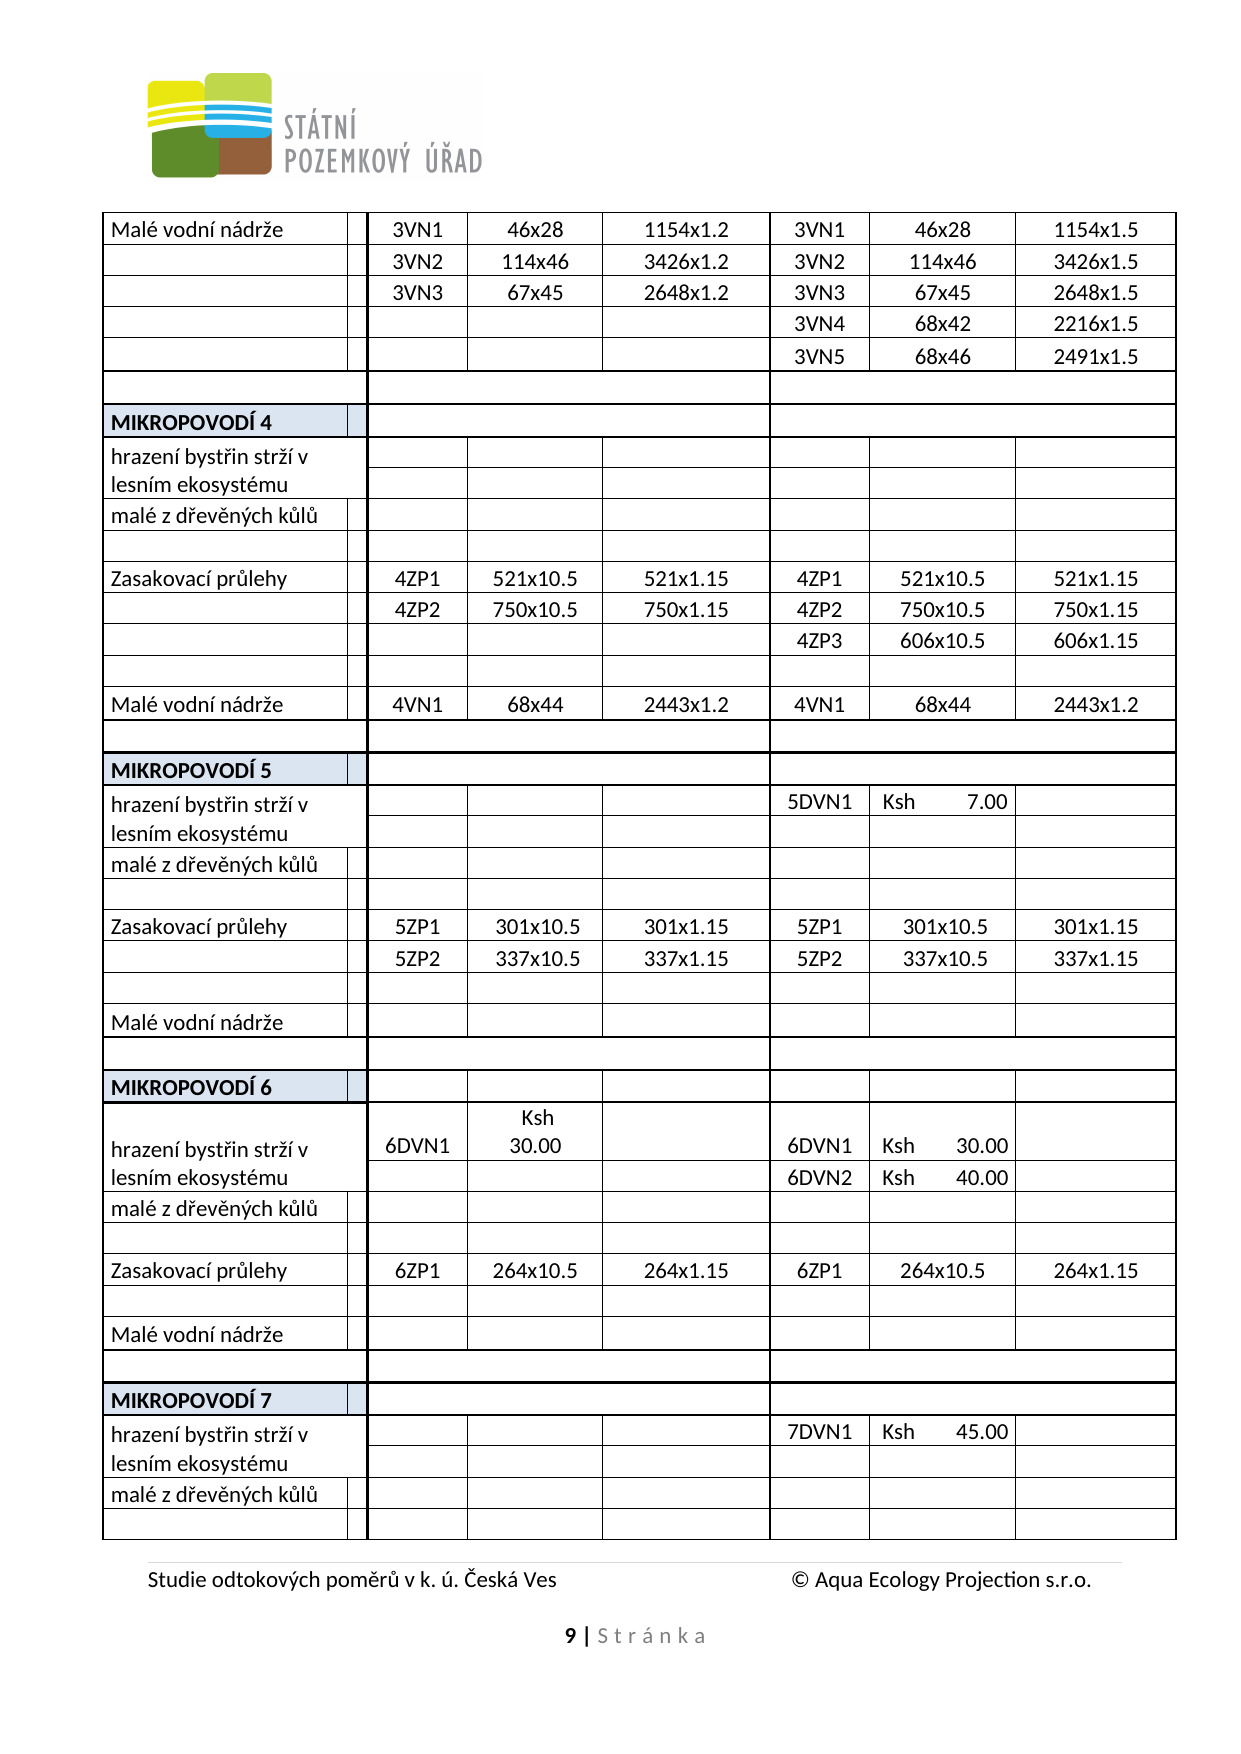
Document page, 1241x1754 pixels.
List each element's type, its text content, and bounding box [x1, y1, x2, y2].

table_cell MIKROPOVODÍ 4 [104, 405, 347, 436]
table_cell 2216x1.5 [1016, 307, 1175, 337]
table_cell [369, 405, 467, 436]
table_cell 68x46 [870, 338, 1015, 370]
table_cell [348, 910, 366, 940]
table_cell [771, 816, 869, 847]
table_cell [104, 1286, 347, 1316]
table_cell [1016, 848, 1175, 878]
table_cell [870, 531, 1015, 561]
table_cell [369, 786, 467, 815]
table_cell Malé vodní nádrže [104, 1004, 347, 1036]
table_cell [870, 721, 1016, 751]
table_cell [1016, 754, 1175, 784]
table_cell 7DVN1 [771, 1416, 869, 1445]
table_cell 750x10.5 [468, 593, 602, 623]
table_cell [369, 721, 467, 751]
table_cell [603, 754, 769, 784]
table_cell [603, 405, 769, 436]
table_cell [771, 879, 869, 909]
table_cell [603, 1317, 769, 1348]
table_cell [870, 1071, 1015, 1101]
table_cell [1016, 438, 1175, 467]
table_cell [771, 973, 869, 1003]
table_cell [1016, 656, 1175, 686]
table_cell [348, 1351, 366, 1381]
table_cell [468, 1384, 603, 1414]
table_cell 2648x1.5 [1016, 276, 1175, 306]
table_cell [348, 307, 366, 337]
table_cell [468, 848, 602, 878]
table_cell [468, 338, 602, 370]
picture [147, 73, 484, 182]
table_cell [348, 973, 366, 1003]
table_cell [870, 1446, 1015, 1477]
table_cell [369, 1351, 467, 1381]
table_cell [870, 438, 1015, 467]
table_cell [603, 499, 769, 529]
table_cell [104, 1351, 348, 1381]
table_cell [1016, 879, 1175, 909]
table_cell [348, 1192, 366, 1222]
table_cell Ksh 40.00 [870, 1161, 1015, 1191]
table_cell 4ZP1 [771, 562, 869, 592]
table_cell [771, 1223, 869, 1253]
table_cell [870, 1351, 1016, 1381]
table_cell [369, 1509, 467, 1539]
table_cell 3VN1 [369, 213, 467, 243]
table_cell [771, 1384, 869, 1414]
table_cell [468, 1351, 603, 1381]
table_cell [369, 973, 467, 1003]
table_cell 301x1.15 [1016, 910, 1175, 940]
table_cell [348, 1509, 366, 1539]
table_cell [771, 1317, 869, 1348]
table_cell 5ZP1 [771, 910, 869, 940]
table_cell [348, 656, 366, 686]
table_cell [369, 499, 467, 529]
table_cell [348, 848, 366, 878]
table_cell 3VN4 [771, 307, 869, 337]
table_cell Malé vodní nádrže [104, 213, 347, 243]
table_cell [468, 1317, 602, 1348]
table_cell [468, 1286, 602, 1316]
table_cell 3VN3 [771, 276, 869, 306]
table_cell malé z dřevěných kůlů [104, 499, 347, 529]
table_cell [468, 1192, 602, 1222]
table_cell [348, 1254, 366, 1284]
table_cell 1154x1.5 [1016, 213, 1175, 243]
table_cell 2648x1.2 [603, 276, 769, 306]
table_cell 67x45 [870, 276, 1015, 306]
table_cell [468, 1478, 602, 1508]
table_cell [603, 531, 769, 561]
table_cell 3426x1.5 [1016, 245, 1175, 275]
table_cell [369, 1004, 467, 1036]
table_cell Zasakovací průlehy [104, 562, 347, 592]
table_cell Malé vodní nádrže [104, 1317, 347, 1348]
table_cell [104, 879, 347, 909]
table_cell Ksh 7.00 [870, 786, 1015, 815]
table_cell [603, 372, 769, 403]
table_cell [104, 973, 347, 1003]
table_cell [1016, 1351, 1175, 1381]
table_cell [369, 1384, 467, 1414]
table_cell 337x10.5 [870, 941, 1015, 972]
table_cell [603, 1351, 769, 1381]
table_cell [870, 1478, 1015, 1508]
table_cell malé z dřevěných kůlů [104, 848, 347, 878]
table_cell [369, 438, 467, 467]
table_cell [870, 879, 1015, 909]
table_cell [468, 721, 603, 751]
table_cell [1016, 1192, 1175, 1222]
table_cell [870, 1317, 1015, 1348]
table_cell [870, 1286, 1015, 1316]
table_cell [1016, 1004, 1175, 1036]
table_cell [348, 721, 366, 751]
table_cell [348, 879, 366, 909]
table_cell 264x1.15 [1016, 1254, 1175, 1284]
table_cell 750x1.15 [603, 593, 769, 623]
table_cell [468, 1004, 602, 1036]
table_cell 3VN1 [771, 213, 869, 243]
table_cell [468, 816, 602, 847]
table_cell 68x42 [870, 307, 1015, 337]
table_cell [603, 1038, 769, 1068]
table_cell 5ZP2 [369, 941, 467, 972]
table_cell [771, 848, 869, 878]
table_cell [348, 372, 366, 403]
table_cell [348, 562, 366, 592]
table_cell 6ZP1 [369, 1254, 467, 1284]
table_cell 114x46 [468, 245, 602, 275]
table_cell Ksh 30.00 [870, 1103, 1015, 1159]
table_cell 114x46 [870, 245, 1015, 275]
table_cell [870, 1223, 1015, 1253]
table_cell 4ZP3 [771, 624, 869, 654]
table_cell 4ZP2 [369, 593, 467, 623]
table_cell [1016, 1071, 1175, 1101]
table_cell 4ZP2 [771, 593, 869, 623]
table_cell [870, 468, 1015, 498]
table_cell 5ZP2 [771, 941, 869, 972]
table_cell [348, 1317, 366, 1348]
table_cell [369, 1071, 467, 1101]
table_cell [104, 624, 347, 654]
table_cell 2443x1.2 [1016, 687, 1175, 718]
table_cell Ksh 45.00 [870, 1416, 1015, 1445]
table_cell [369, 1286, 467, 1316]
table_cell 6DVN1 [771, 1103, 869, 1159]
table_cell [348, 1071, 366, 1101]
table_cell [369, 754, 467, 784]
table_cell [603, 879, 769, 909]
table_cell 750x10.5 [870, 593, 1015, 623]
table_cell 337x1.15 [1016, 941, 1175, 972]
table_cell 6DVN1 [369, 1103, 467, 1159]
table_cell [348, 276, 366, 306]
table_cell [771, 1004, 869, 1036]
table_cell 521x1.15 [603, 562, 769, 592]
table_cell [468, 307, 602, 337]
table_cell [369, 816, 467, 847]
table_cell [369, 1161, 467, 1191]
table_cell [369, 1446, 467, 1477]
table_cell MIKROPOVODÍ 7 [104, 1384, 347, 1414]
table_cell [104, 531, 347, 561]
table_cell Zasakovací průlehy [104, 1254, 347, 1284]
table_cell [771, 468, 869, 498]
table_cell 301x10.5 [468, 910, 602, 940]
table_cell [771, 1478, 869, 1508]
table_cell 6ZP1 [771, 1254, 869, 1284]
table_cell [468, 754, 603, 784]
table_cell [603, 338, 769, 370]
table_cell [1016, 1161, 1175, 1191]
table_cell [369, 1317, 467, 1348]
table_cell [369, 656, 467, 686]
table_cell [603, 973, 769, 1003]
table_cell 6DVN2 [771, 1161, 869, 1191]
table_cell 264x10.5 [468, 1254, 602, 1284]
table_cell [1016, 531, 1175, 561]
table_cell [603, 1478, 769, 1508]
table_cell malé z dřevěných kůlů [104, 1478, 347, 1508]
table_cell 3VN3 [369, 276, 467, 306]
table_cell [771, 1351, 869, 1381]
table_cell [369, 848, 467, 878]
table_cell [603, 1004, 769, 1036]
table_cell [870, 1384, 1016, 1414]
table_cell [771, 1509, 869, 1539]
table_cell [1016, 1038, 1175, 1068]
table_cell [369, 307, 467, 337]
table_cell [468, 405, 603, 436]
table_cell [603, 1384, 769, 1414]
table_cell [1016, 1478, 1175, 1508]
table_cell 46x28 [468, 213, 602, 243]
table_cell 264x1.15 [603, 1254, 769, 1284]
table_cell hrazení bystřin strží v lesním ekosystému [104, 1416, 366, 1477]
table_cell [870, 1038, 1016, 1068]
table_cell [1016, 973, 1175, 1003]
table_cell [468, 973, 602, 1003]
table_cell [369, 879, 467, 909]
table_cell [870, 754, 1016, 784]
table_cell 521x10.5 [870, 562, 1015, 592]
table_cell [1016, 1317, 1175, 1348]
table_cell [468, 468, 602, 498]
table_cell [369, 531, 467, 561]
table_cell [104, 372, 348, 403]
table_cell 68x44 [468, 687, 602, 718]
table_cell [1016, 721, 1175, 751]
table_cell [1016, 786, 1175, 815]
table_cell [348, 1223, 366, 1253]
table_cell [771, 1446, 869, 1477]
table_cell Malé vodní nádrže [104, 687, 347, 718]
table_cell [603, 816, 769, 847]
table_cell 2443x1.2 [603, 687, 769, 718]
table_cell 5ZP1 [369, 910, 467, 940]
table_cell [348, 338, 366, 370]
table_cell 68x44 [870, 687, 1015, 718]
table_cell [348, 499, 366, 529]
table_cell [771, 531, 869, 561]
table_cell [771, 372, 869, 403]
table_cell Zasakovací průlehy [104, 910, 347, 940]
table_cell 337x10.5 [468, 941, 602, 972]
table_cell [104, 593, 347, 623]
table_cell 3426x1.2 [603, 245, 769, 275]
table_cell [468, 372, 603, 403]
table_cell [369, 1038, 467, 1068]
table_cell [348, 754, 366, 784]
table_cell 4ZP1 [369, 562, 467, 592]
table_cell [369, 468, 467, 498]
table_cell [771, 721, 869, 751]
table_cell [369, 1223, 467, 1253]
table_cell [870, 1509, 1015, 1539]
table_cell [348, 1038, 366, 1068]
table_cell [1016, 499, 1175, 529]
table_cell [468, 499, 602, 529]
table_cell [468, 531, 602, 561]
table_cell [348, 1004, 366, 1036]
table_cell [348, 1478, 366, 1508]
table_cell [1016, 372, 1175, 403]
table_cell 67x45 [468, 276, 602, 306]
table_cell [348, 624, 366, 654]
table_cell [1016, 1446, 1175, 1477]
table_cell [870, 405, 1016, 436]
table_cell [468, 1223, 602, 1253]
table_cell [468, 624, 602, 654]
table_cell 301x10.5 [870, 910, 1015, 940]
table_cell hrazení bystřin strží v lesním ekosystému [104, 438, 366, 498]
table_cell [468, 786, 602, 815]
table_cell [468, 1161, 602, 1191]
table_cell [870, 1192, 1015, 1222]
table_cell [870, 973, 1015, 1003]
table_cell [771, 1192, 869, 1222]
table_cell 1154x1.2 [603, 213, 769, 243]
table_cell [771, 1286, 869, 1316]
table_cell [603, 1071, 769, 1101]
table_cell [603, 1161, 769, 1191]
table_cell [603, 786, 769, 815]
table_cell [603, 624, 769, 654]
table_cell [870, 372, 1016, 403]
table_cell [348, 213, 366, 243]
table_cell [870, 656, 1015, 686]
table_cell [603, 307, 769, 337]
table_cell 606x1.15 [1016, 624, 1175, 654]
table_cell [369, 1192, 467, 1222]
table_cell [771, 656, 869, 686]
table_cell [870, 816, 1015, 847]
table_cell 3VN5 [771, 338, 869, 370]
table_cell [104, 1509, 347, 1539]
table_cell [603, 438, 769, 467]
table_cell [1016, 405, 1175, 436]
table_cell 301x1.15 [603, 910, 769, 940]
table_cell MIKROPOVODÍ 5 [104, 754, 347, 784]
table_cell [1016, 1223, 1175, 1253]
table_cell [468, 879, 602, 909]
table_cell [468, 1071, 602, 1101]
table_cell [603, 1509, 769, 1539]
table_cell [104, 1223, 347, 1253]
table_cell MIKROPOVODÍ 6 [104, 1071, 347, 1101]
table_cell 4VN1 [771, 687, 869, 718]
table_cell [603, 1223, 769, 1253]
table_cell Ksh 30.00 [468, 1103, 602, 1159]
table_cell 4VN1 [369, 687, 467, 718]
table_cell [771, 1071, 869, 1101]
table_cell [104, 338, 347, 370]
table_cell [1016, 1103, 1175, 1159]
table_cell [104, 941, 347, 972]
table_cell [104, 307, 347, 337]
table_cell 2491x1.5 [1016, 338, 1175, 370]
table_cell hrazení bystřin strží v lesním ekosystému [104, 1104, 366, 1191]
table_cell [348, 245, 366, 275]
table_cell 337x1.15 [603, 941, 769, 972]
table_cell 521x10.5 [468, 562, 602, 592]
table_cell [348, 1286, 366, 1316]
table_cell 46x28 [870, 213, 1015, 243]
table_cell [771, 405, 869, 436]
table_cell [348, 687, 366, 718]
table_cell hrazení bystřin strží v lesním ekosystému [104, 786, 366, 847]
table_cell [468, 656, 602, 686]
table_cell [870, 499, 1015, 529]
table_cell 3VN2 [369, 245, 467, 275]
table_cell [104, 245, 347, 275]
table_cell [1016, 816, 1175, 847]
table_cell [603, 1192, 769, 1222]
table_cell [1016, 1286, 1175, 1316]
table_cell [1016, 1509, 1175, 1539]
table_cell [468, 1416, 602, 1445]
table_cell [348, 531, 366, 561]
table_cell [603, 848, 769, 878]
table_cell [603, 1103, 769, 1159]
table_cell 264x10.5 [870, 1254, 1015, 1284]
table_cell [369, 1478, 467, 1508]
table_cell [348, 1384, 366, 1414]
table_cell [468, 438, 602, 467]
table_cell 606x10.5 [870, 624, 1015, 654]
table_cell [603, 468, 769, 498]
table_cell [771, 499, 869, 529]
table_cell [104, 656, 347, 686]
table_cell [1016, 468, 1175, 498]
table_cell [369, 1416, 467, 1445]
table_cell [603, 656, 769, 686]
table_cell 750x1.15 [1016, 593, 1175, 623]
table_cell [771, 438, 869, 467]
table_cell [104, 1038, 348, 1068]
table_cell [348, 941, 366, 972]
table_cell [1016, 1384, 1175, 1414]
table_cell [870, 1004, 1015, 1036]
table_cell [369, 624, 467, 654]
table_cell [771, 1038, 869, 1068]
table_cell [369, 372, 467, 403]
table_cell [348, 593, 366, 623]
table_cell [771, 754, 869, 784]
table_cell [603, 721, 769, 751]
table_cell [348, 405, 366, 436]
table_cell malé z dřevěných kůlů [104, 1192, 347, 1222]
table_cell [369, 338, 467, 370]
table_cell [870, 848, 1015, 878]
table_cell [603, 1446, 769, 1477]
table_cell [468, 1038, 603, 1068]
table_cell [1016, 1416, 1175, 1445]
table_cell [603, 1286, 769, 1316]
table_cell 3VN2 [771, 245, 869, 275]
table_cell [104, 276, 347, 306]
table_cell [104, 721, 348, 751]
table_cell [468, 1509, 602, 1539]
table_cell [603, 1416, 769, 1445]
table_cell 521x1.15 [1016, 562, 1175, 592]
table_cell 5DVN1 [771, 786, 869, 815]
table_cell [468, 1446, 602, 1477]
